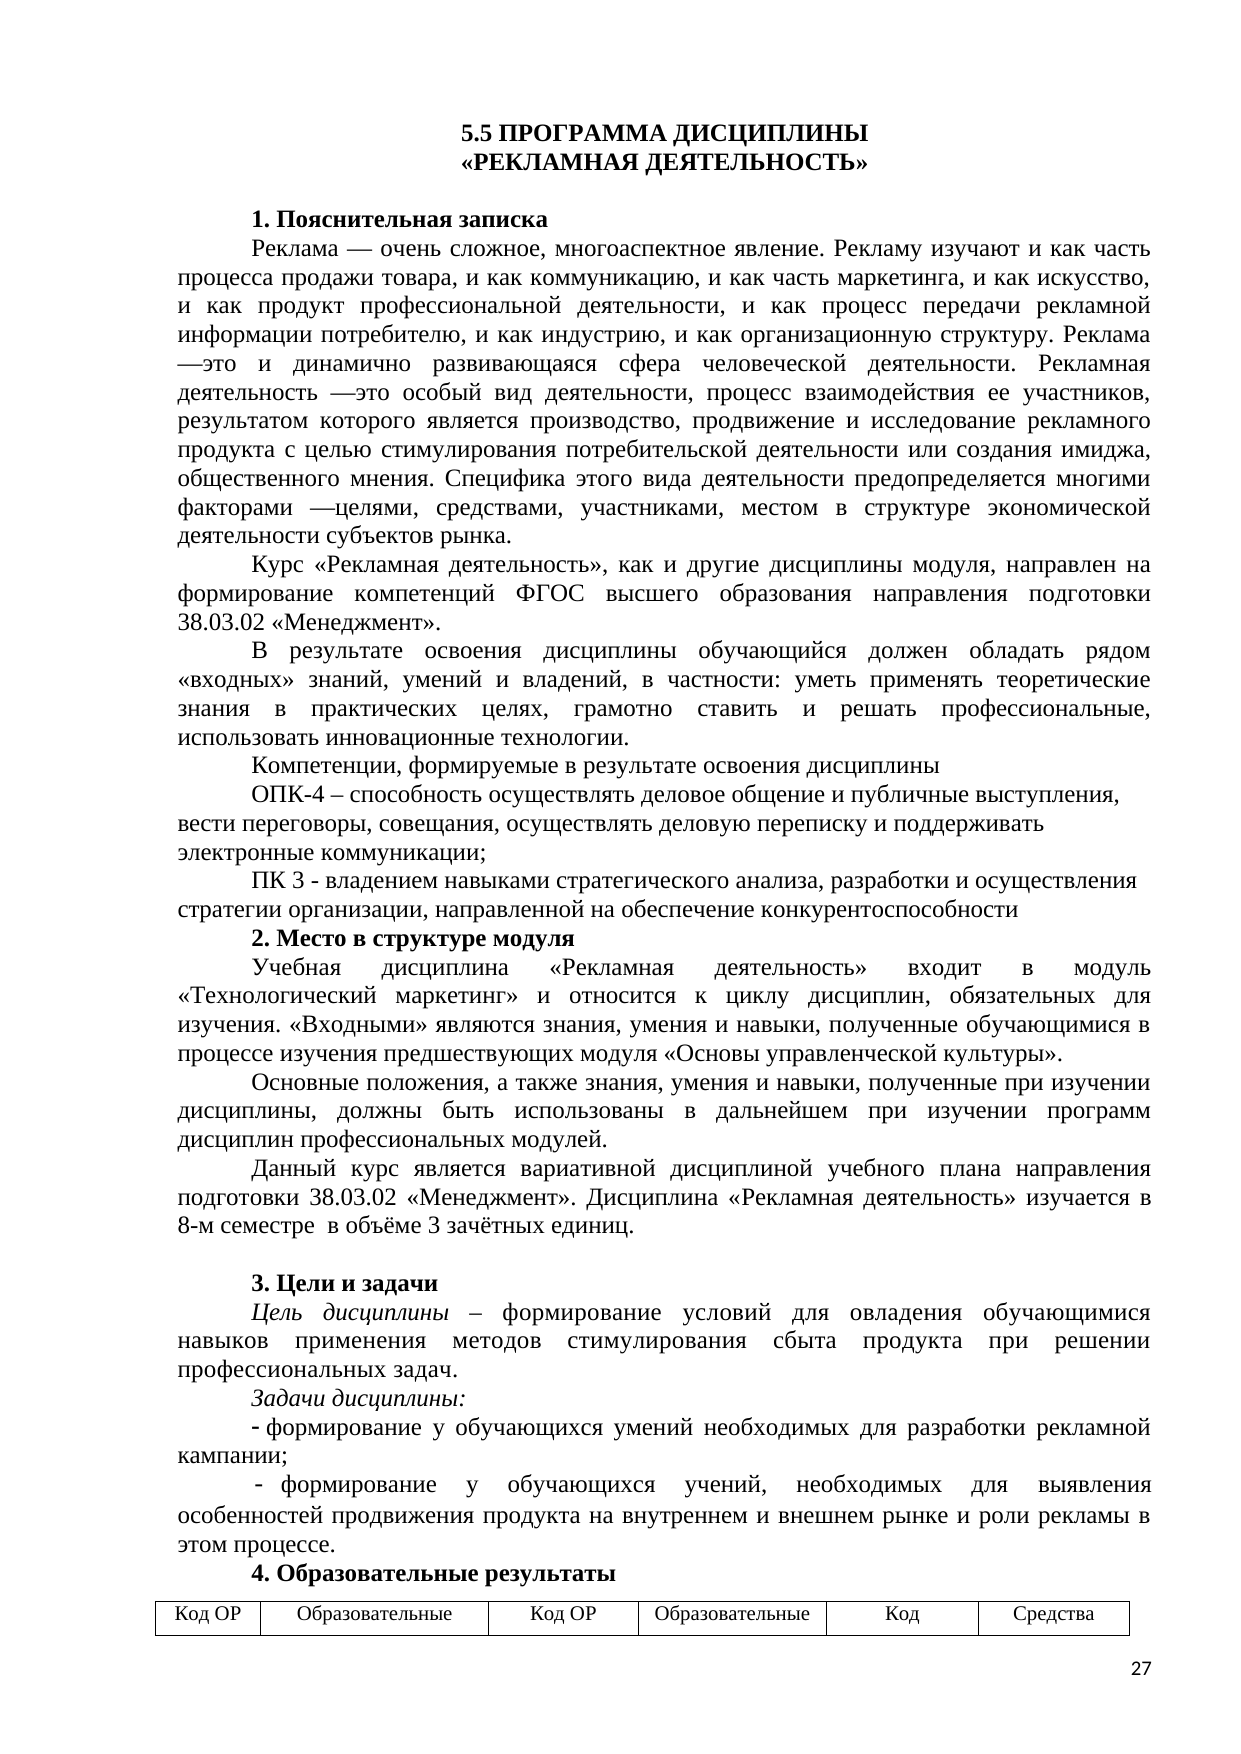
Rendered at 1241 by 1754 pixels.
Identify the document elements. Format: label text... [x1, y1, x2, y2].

text Реклама — очень сложное, многоаспектное явление. Рекламу изучают и как часть процесса продажи товара, и как коммуникацию, и как часть маркетинга, и как искусство, и как продукт профессиональной деятельности, и как процесс передачи рекламной информации потребителю, и как индустрию, и как организационную структуру. Реклама —это и динамично развивающаяся сфера человеческой деятельности. Рекламная деятельность —это особый вид деятельности, процесс взаимодействия ее участников, результатом которого является производство, продвижение и исследование рекламного продукта с целью стимулирования потребительской деятельности или создания имиджа, общественного мнения. Специфика этого вида деятельности предопределяется многими факторами —целями, средствами, участниками, местом в структуре экономической деятельности субъектов рынка. [177, 233, 1152, 549]
text Компетенции, формируемые в результате освоения дисциплины [177, 751, 1152, 779]
text Задачи дисциплины: [177, 1383, 1152, 1412]
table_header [979, 1602, 1129, 1635]
text Основные положения, а также знания, умения и навыки, полученные при изучении дисциплины, должны быть использованы в дальнейшем при изучении программ дисциплин профессиональных модулей. [177, 1067, 1152, 1153]
text 1. Пояснительная записка [177, 204, 1152, 233]
text 2. Место в структуре модуля [177, 923, 1152, 952]
text ПК 3 - владением навыками стратегического анализа, разработки и осуществления стратегии организации, направленной на обеспечение конкурентоспособности [177, 866, 1152, 923]
table_header Код ОР дисциплины [489, 1602, 638, 1635]
text 5.5 ПРОГРАММА ДИСЦИПЛИНЫ [177, 118, 1152, 147]
table_header Код ОР модуля [156, 1602, 260, 1635]
text ОПК-4 – способность осуществлять деловое общение и публичные выступления, вести переговоры, совещания, осуществлять деловую переписку и поддерживать электронные коммуникации; [177, 779, 1152, 866]
text Учебная дисциплина «Рекламная деятельность» входит в модуль «Технологический маркетинг» и относится к циклу дисциплин, обязательных для изучения. «Входными» являются знания, умения и навыки, полученные обучающимися в процессе изучения предшествующих модуля «Основы управленческой культуры». [177, 952, 1152, 1067]
list формирование у обучающихся умений необходимых для разработки рекламной кампании; [177, 1412, 1152, 1469]
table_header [639, 1602, 826, 1635]
text 4. Образовательные результаты [177, 1558, 1152, 1586]
text Данный курс является вариативной дисциплиной учебного плана направления подготовки 38.03.02 «Менеджмент». Дисциплина «Рекламная деятельность» изучается в 8-м семестре в объёме 3 зачётных единиц. [177, 1153, 1152, 1239]
text Цель дисциплины – формирование условий для овладения обучающимися навыков применения методов стимулирования сбыта продукта при решении профессиональных задач. [177, 1297, 1152, 1383]
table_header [261, 1602, 488, 1635]
text Курс «Рекламная деятельность», как и другие дисциплины модуля, направлен на формирование компетенций ФГОС высшего образования направления подготовки 38.03.02 «Менеджмент». [177, 549, 1152, 636]
list формирование у обучающихся учений, необходимых для выявления особенностей продвижения продукта на внутреннем и внешнем рынке и роли рекламы в этом процессе. [177, 1469, 1152, 1558]
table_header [827, 1602, 978, 1635]
text 3. Цели и задачи [177, 1268, 1152, 1297]
text «РЕКЛАМНАЯ ДЕЯТЕЛЬНОСТЬ» [177, 147, 1152, 176]
text В результате освоения дисциплины обучающийся должен обладать рядом «входных» знаний, умений и владений, в частности: уметь применять теоретические знания в практических целях, грамотно ставить и решать профессиональные, использовать инновационные технологии. [177, 636, 1152, 751]
